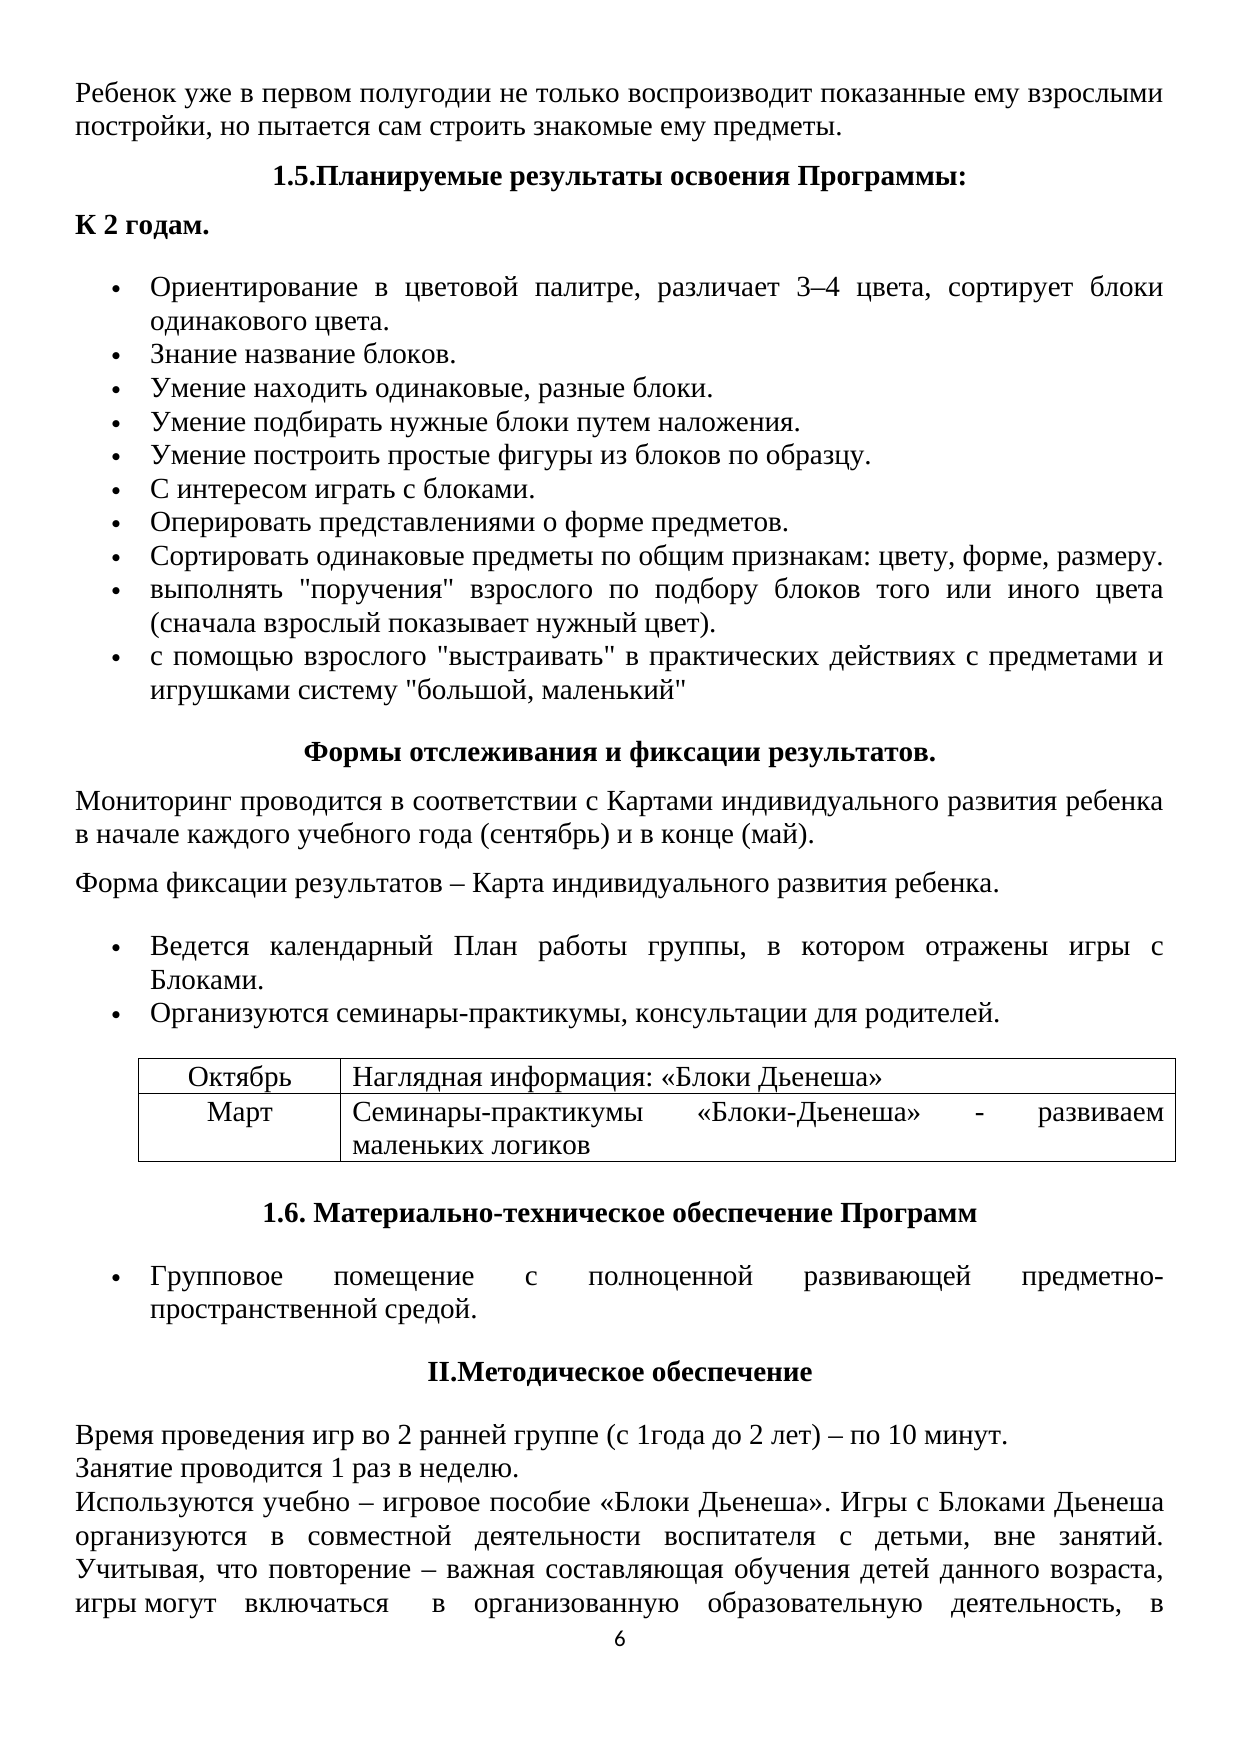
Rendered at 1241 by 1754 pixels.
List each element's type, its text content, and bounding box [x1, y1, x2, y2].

text 1.6. Материально-техническое обеспечение Программ [75, 1195, 1164, 1229]
list с помощью взрослого "выстраивать" в практических действиях с предметами и игрушками систему "большой, маленький" [112, 638, 1164, 706]
list выполнять "поручения" взрослого по подбору блоков того или иного цвета (сначала взрослый показывает нужный цвет). [112, 571, 1164, 638]
list Групповое помещение с полноценной развивающей предметно-пространственной средой. [112, 1258, 1164, 1325]
text Время проведения игр во 2 ранней группе (с 1года до 2 лет) – по 10 минут. [75, 1417, 1164, 1451]
text 1.5.Планируемые результаты освоения Программы: [75, 158, 1164, 191]
text II.Методическое обеспечение [75, 1354, 1164, 1388]
list Сортировать одинаковые предметы по общим признакам: цвету, форме, размеру. [112, 538, 1164, 571]
list С интересом играть с блоками. [112, 471, 1164, 504]
list Ориентирование в цветовой палитре, различает 3–4 цвета, сортирует блоки одинакового цвета. [112, 269, 1164, 337]
text К 2 годам. [75, 207, 1164, 240]
table_header Октябрь [139, 1059, 340, 1093]
table_cell Март [139, 1094, 340, 1161]
list Умение находить одинаковые, разные блоки. [112, 370, 1164, 404]
list Организуются семинары-практикумы, консультации для родителей. [112, 995, 1164, 1029]
list Знание название блоков. [112, 337, 1164, 370]
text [75, 1484, 1164, 1618]
text Мониторинг проводится в соответствии с Картами индивидуального развития ребенка в начале каждого учебного года (сентябрь) и в конце (май). [75, 783, 1164, 850]
text Форма фиксации результатов – Карта индивидуального развития ребенка. [75, 866, 1164, 899]
list Умение подбирать нужные блоки путем наложения. [112, 404, 1164, 437]
text Занятие проводится 1 раз в неделю. [75, 1451, 1164, 1484]
table_cell Семинары-практикумы «Блоки-Дьенеша» - развиваем маленьких логиков [341, 1094, 1175, 1161]
text Формы отслеживания и фиксации результатов. [75, 734, 1164, 767]
list Умение построить простые фигуры из блоков по образцу. [112, 437, 1164, 471]
table_header Наглядная информация: «Блоки Дьенеша» [341, 1059, 1175, 1093]
list Ведется календарный План работы группы, в котором отражены игры с Блоками. [112, 928, 1164, 995]
list Оперировать представлениями о форме предметов. [112, 504, 1164, 538]
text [75, 75, 1164, 142]
